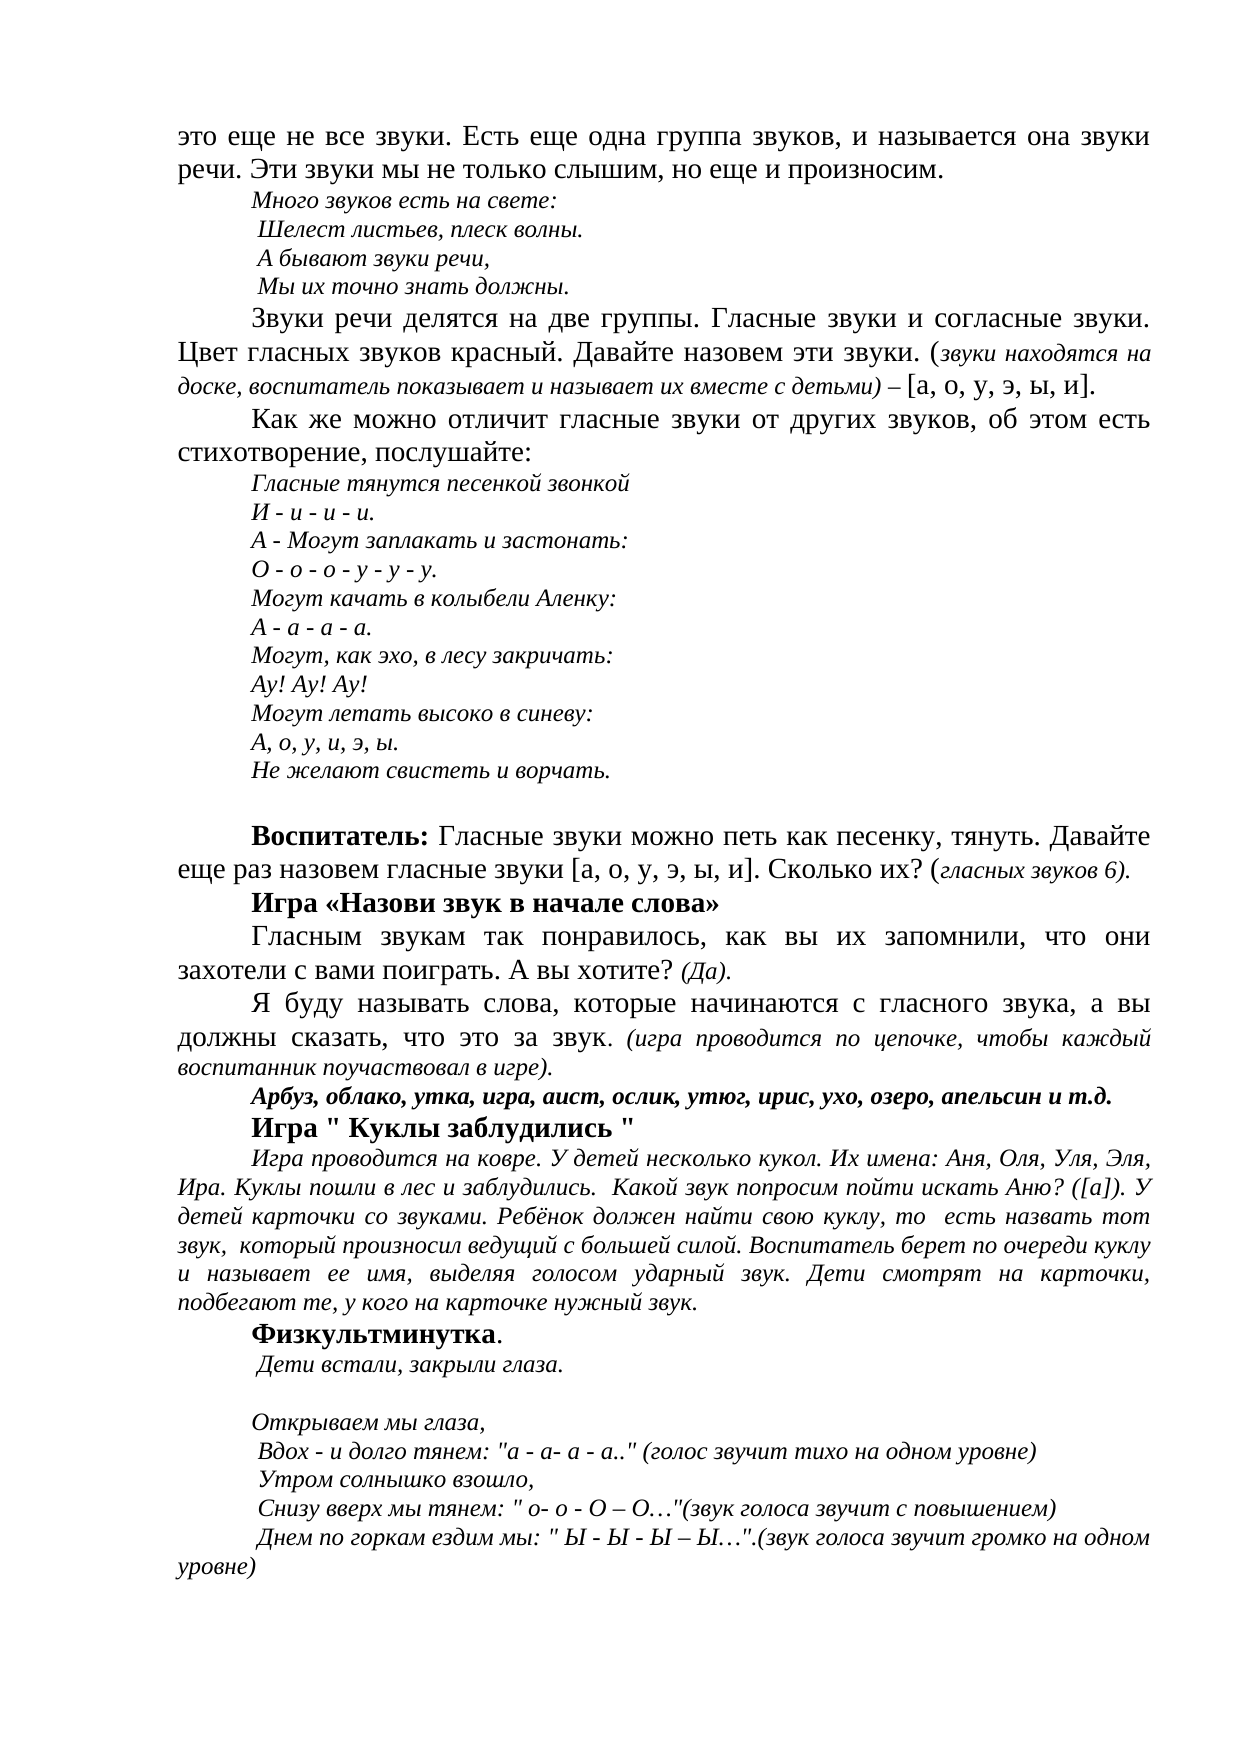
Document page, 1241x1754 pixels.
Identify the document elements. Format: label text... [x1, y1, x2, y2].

text Арбуз, облако, утка, игра, аист, ослик, утюг, ирис, ухо, озеро, апельсин и т.д. [177, 1081, 1152, 1110]
text Утром солнышко взошло, [177, 1464, 1152, 1493]
text Мы их точно знать должны. [177, 271, 1152, 300]
text Днем по горкам ездим мы: " Ы - Ы - Ы – Ы…".(звук голоса звучит громко на одном уровне) [177, 1522, 1152, 1579]
text И - и - и - и. [177, 497, 1152, 525]
text А - Могут заплакать и застонать: [177, 525, 1152, 554]
text Игра " Куклы заблудились " [177, 1110, 1152, 1143]
text Как же можно отличит гласные звуки от других звуков, об этом есть стихотворение, послушайте: [177, 401, 1152, 468]
text Открываем мы глаза, [177, 1407, 1152, 1436]
text Могут, как эхо, в лесу закричать: [177, 640, 1152, 669]
text А бывают звуки речи, [177, 243, 1152, 271]
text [177, 118, 1152, 185]
text Не желают свистеть и ворчать. [177, 755, 1152, 784]
text Могут качать в колыбели Аленку: [177, 583, 1152, 612]
text Гласным звукам так понравилось, как вы их запомнили, что они захотели с вами поиграть. А вы хотите? (Да). [177, 918, 1152, 985]
text Воспитатель: Гласные звуки можно петь как песенку, тянуть. Давайте еще раз назовем гласные звуки [а, о, у, э, ы, и]. Сколько их? (гласных звуков 6). [177, 818, 1152, 885]
text А, о, у, и, э, ы. [177, 727, 1152, 755]
text Игра «Назови звук в начале слова» [177, 885, 1152, 918]
text Звуки речи делятся на две группы. Гласные звуки и согласные звуки. Цвет гласных звуков красный. Давайте назовем эти звуки. (звуки находятся на доске, воспитатель показывает и называет их вместе с детьми) – [а, о, у, э, ы, и]. [177, 300, 1152, 401]
text Ау! Ау! Ау! [177, 669, 1152, 698]
text Вдох - и долго тянем: "а - а- а - а.." (голос звучит тихо на одном уровне) [177, 1436, 1152, 1464]
text Гласные тянутся песенкой звонкой [177, 468, 1152, 497]
text Дети встали, закрыли глаза. [177, 1349, 1152, 1378]
text Много звуков есть на свете: [177, 185, 1152, 214]
text Снизу вверх мы тянем: " о- о - О – О…"(звук голоса звучит с повышением) [177, 1493, 1152, 1522]
text Физкультминутка. [177, 1316, 1152, 1349]
text Я буду называть слова, которые начинаются с гласного звука, а вы должны сказать, что это за звук. (игра проводится по цепочке, чтобы каждый воспитанник поучаствовал в игре). [177, 985, 1152, 1081]
text Игра проводится на ковре. У детей несколько кукол. Их имена: Аня, Оля, Уля, Эля, Ира. Куклы пошли в лес и заблудились. Какой звук попросим пойти искать Аню? ([а]). У детей карточки со звуками. Ребёнок должен найти свою куклу, то есть назвать тот звук, который произносил ведущий с большей силой. Воспитатель берет по очереди куклу и называет ее имя, выделяя голосом ударный звук. Дети смотрят на карточки, подбегают те, у кого на карточке нужный звук. [177, 1143, 1152, 1316]
text Могут летать высоко в синеву: [177, 698, 1152, 727]
text А - а - а - а. [177, 612, 1152, 640]
text Шелест листьев, плеск волны. [177, 214, 1152, 243]
text О - о - о - у - у - у. [177, 554, 1152, 583]
